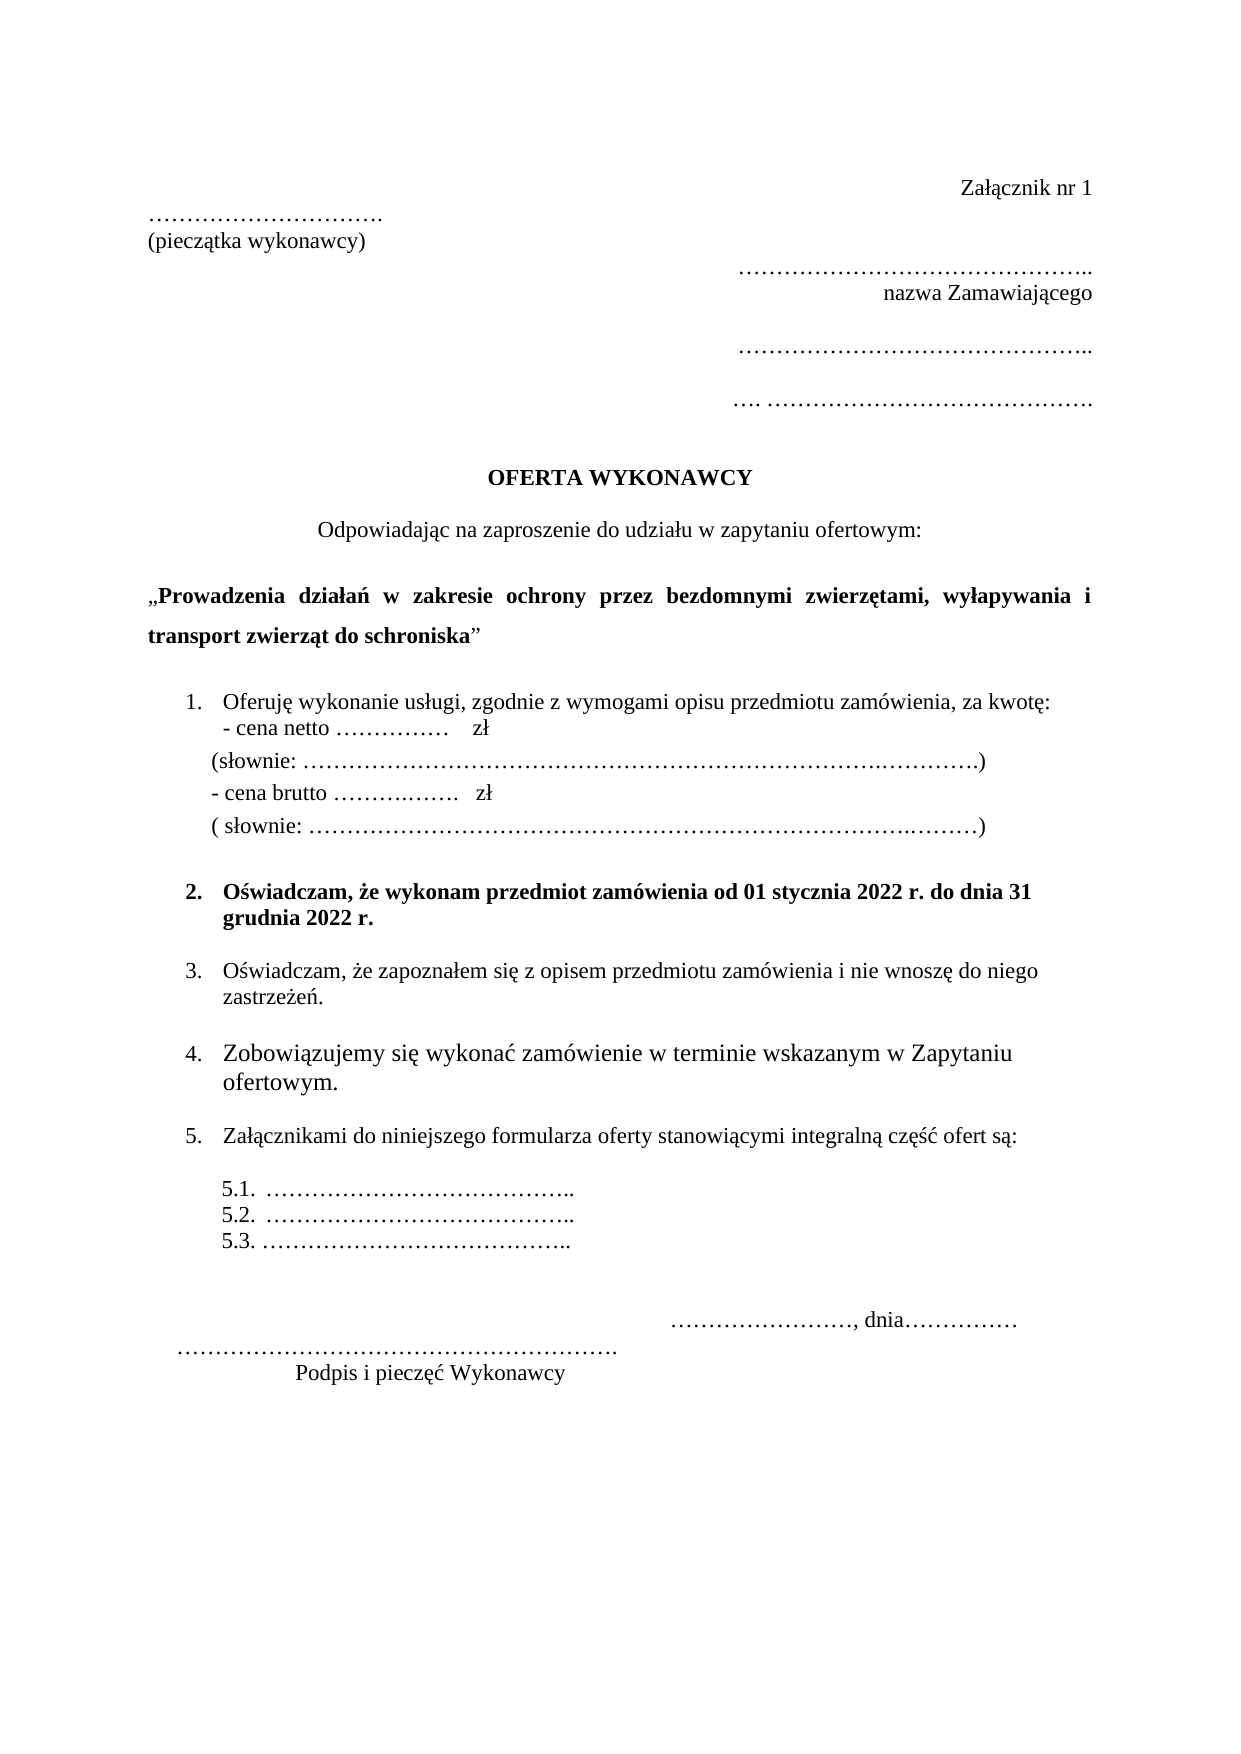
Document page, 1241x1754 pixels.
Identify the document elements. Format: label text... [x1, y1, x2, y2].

list Oferuję wykonanie usługi, zgodnie z wymogami opisu przedmiotu zamówienia, za kwotę: [185, 688, 1093, 714]
text Odpowiadając na zaproszenie do udziału w zapytaniu ofertowym: [148, 517, 1093, 543]
list ………………………………….. [221, 1175, 1093, 1201]
list Załącznikami do niniejszego formularza oferty stanowiącymi integralną część ofert są: [185, 1122, 1093, 1148]
text …………………………. [148, 200, 1093, 227]
text 5.3. ………………………………….. [221, 1227, 1093, 1254]
text Podpis i pieczęć Wykonawcy [148, 1359, 1093, 1386]
text ……………………………………….. [148, 253, 1093, 279]
text nazwa Zamawiającego [148, 279, 1093, 306]
list Oświadczam, że wykonam przedmiot zamówienia od 01 stycznia 2022 r. do dnia 31 grudnia 2022 r. [185, 878, 1093, 930]
text (pieczątka wykonawcy) [148, 227, 1093, 253]
text ……………………………………….. [148, 332, 1093, 358]
text OFERTA WYKONAWCY [148, 464, 1093, 490]
text - cena netto …………… zł [223, 714, 1093, 740]
list Oświadczam, że zapoznałem się z opisem przedmiotu zamówienia i nie wnoszę do niego zastrzeżeń. [185, 957, 1093, 1009]
text Załącznik nr 1 [148, 174, 1093, 200]
text …………………………………………………. [148, 1333, 1093, 1359]
text ……………………, dnia…………… [148, 1307, 1093, 1333]
text (słownie: ………………………………………………………………….………….) [206, 747, 1093, 773]
list Zobowiązujemy się wykonać zamówienie w terminie wskazanym w Zapytaniu ofertowym. [185, 1038, 1093, 1096]
text - cena brutto ……….……. zł [206, 779, 1093, 806]
text „Prowadzenia działań w zakresie ochrony przez bezdomnymi zwierzętami, wyłapywania i transport zwierząt do schroniska” [148, 582, 1093, 648]
text ( słownie: …………………………………………………………………….………) [206, 812, 1093, 838]
text …. ……………………………………. [148, 385, 1093, 411]
list ………………………………….. [221, 1201, 1093, 1227]
